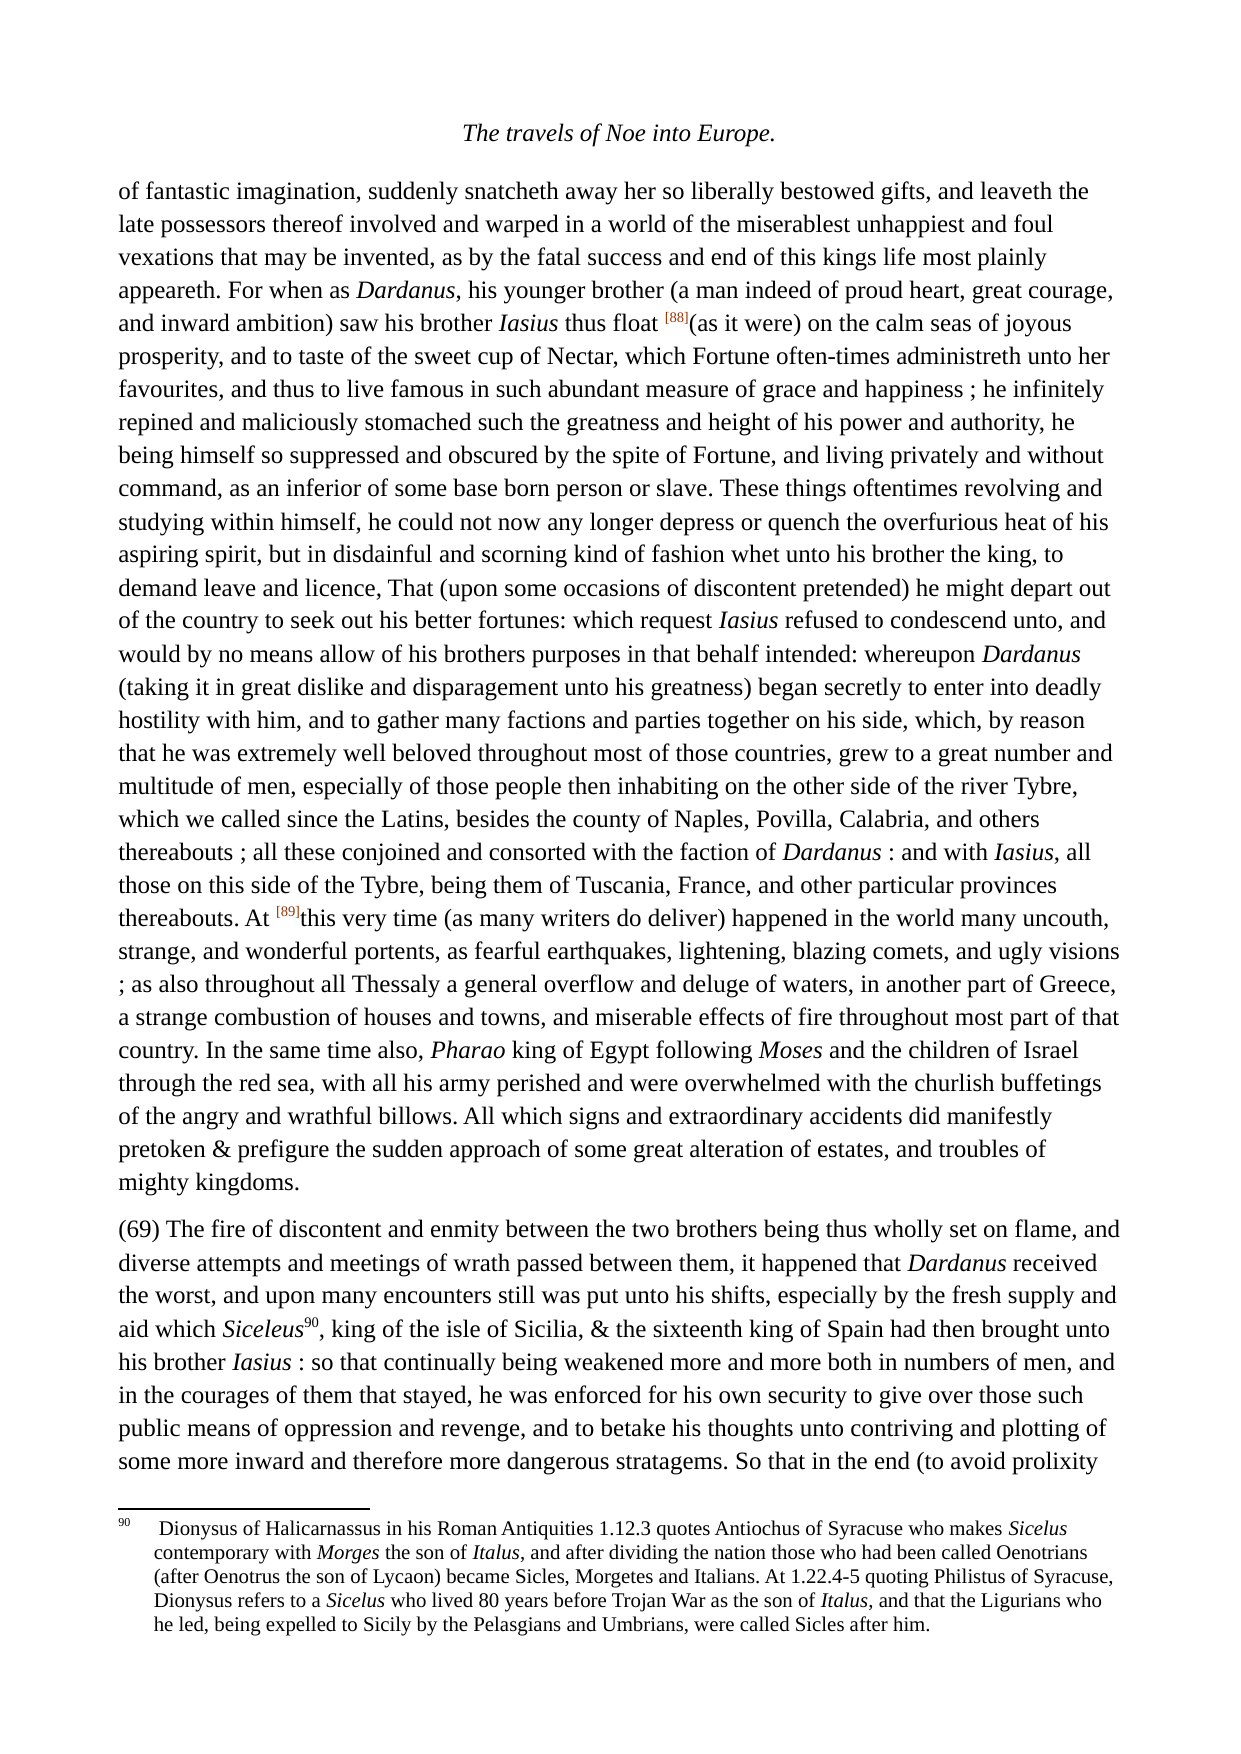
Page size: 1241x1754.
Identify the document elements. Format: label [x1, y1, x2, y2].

text [118, 176, 1122, 1196]
text [118, 1214, 1122, 1474]
